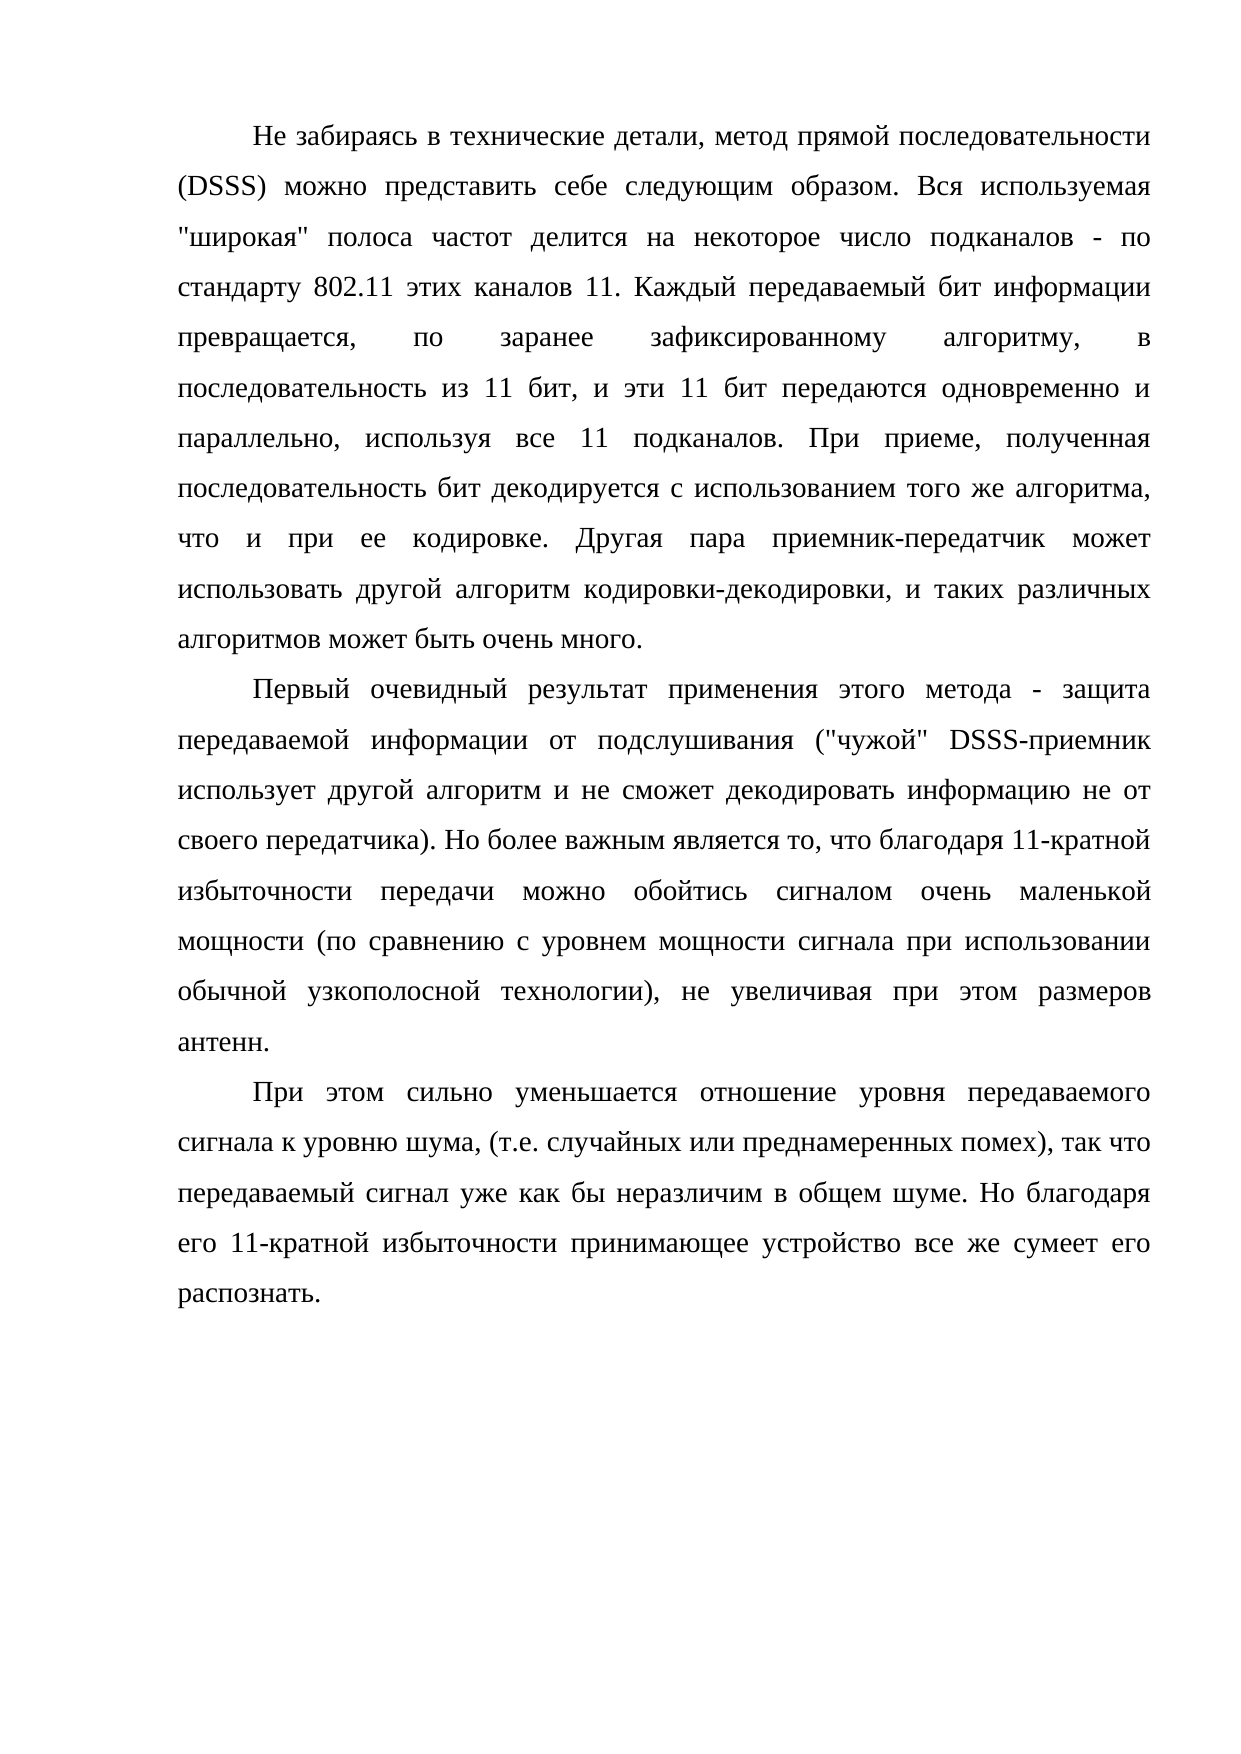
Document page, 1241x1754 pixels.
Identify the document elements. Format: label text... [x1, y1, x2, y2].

text При этом сильно уменьшается отношение уровня передаваемого сигнала к уровню шума, (т.е. случайных или преднамеренных помех), так что передаваемый сигнал уже как бы неразличим в общем шуме. Но благодаря его 11-кратной избыточности принимающее устройство все же сумеет его распознать. [177, 1074, 1152, 1309]
text Первый очевидный результат применения этого метода - защита передаваемой информации от подслушивания ("чужой" DSSS-приемник использует другой алгоритм и не сможет декодировать информацию не от своего передатчика). Но более важным является то, что благодаря 11-кратной избыточности передачи можно обойтись сигналом очень маленькой мощности (по сравнению с уровнем мощности сигнала при использовании обычной узкополосной технологии), не увеличивая при этом размеров антенн. [177, 672, 1152, 1057]
text Не забираясь в технические детали, метод прямой последовательности (DSSS) можно представить себе следующим образом. Вся используемая "широкая" полоса частот делится на некоторое число подканалов - по стандарту 802.11 этих каналов 11. Каждый передаваемый бит информации превращается, по заранее зафиксированному алгоритму, в последовательность из 11 бит, и эти 11 бит передаются одновременно и параллельно, используя все 11 подканалов. При приеме, полученная последовательность бит декодируется с использованием того же алгоритма, что и при ее кодировке. Другая пара приемник-передатчик может использовать другой алгоритм кодировки-декодировки, и таких различных алгоритмов может быть очень много. [177, 118, 1152, 655]
